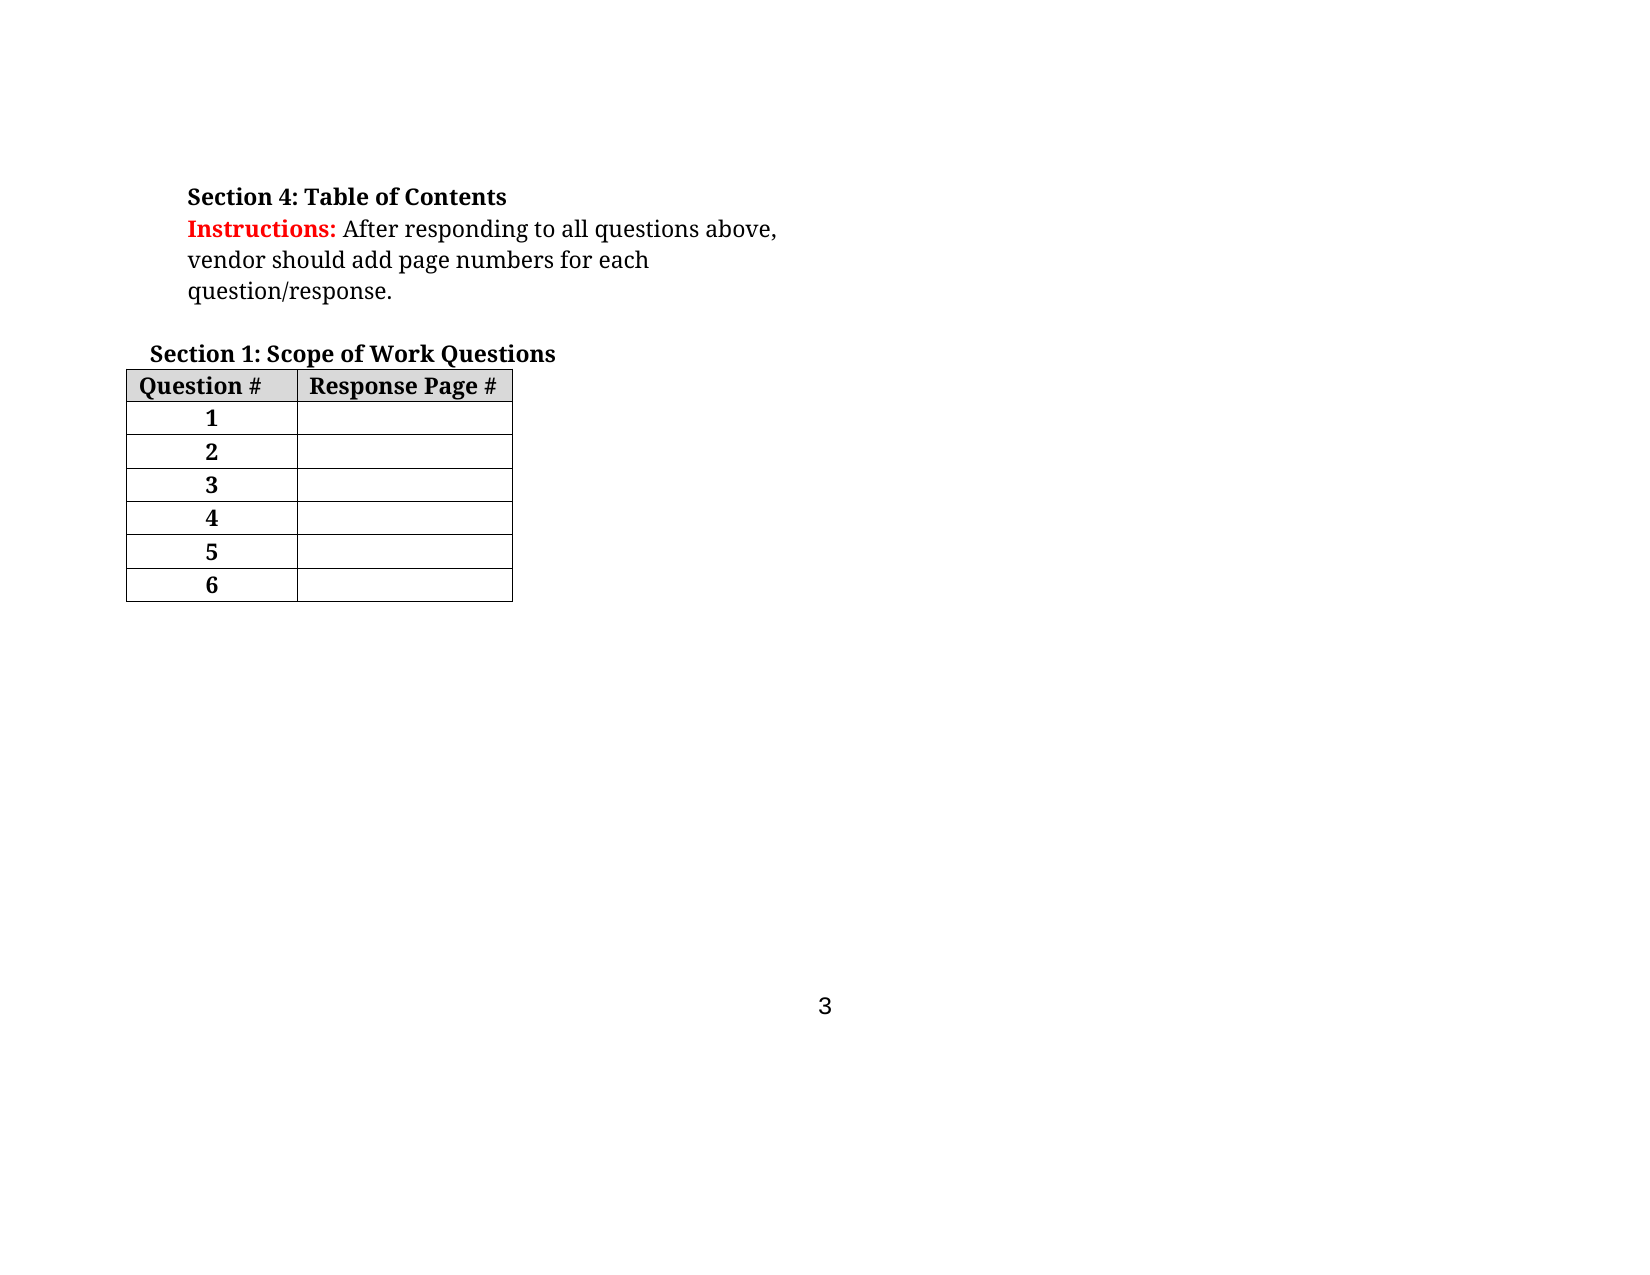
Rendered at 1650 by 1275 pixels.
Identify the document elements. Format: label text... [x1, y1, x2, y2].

table_cell 6 [127, 569, 297, 601]
table_cell [298, 469, 512, 501]
table_cell 5 [127, 535, 297, 568]
table_cell 4 [127, 502, 297, 534]
table_header Question # [127, 370, 297, 401]
table_cell [298, 535, 512, 568]
table_cell [298, 435, 512, 468]
table_cell [298, 402, 512, 434]
table_cell [298, 569, 512, 601]
table_cell [298, 502, 512, 534]
table_cell 1 [127, 402, 297, 434]
text Instructions: After responding to all questions above, vendor should add page numbers for each question/response. [187, 212, 787, 306]
table_cell 3 [127, 469, 297, 501]
table_header Response Page # [298, 370, 512, 401]
text Section 1: Scope of Work Questions [150, 337, 787, 369]
text Section 4: Table of Contents [187, 181, 787, 212]
table_cell 2 [127, 435, 297, 468]
